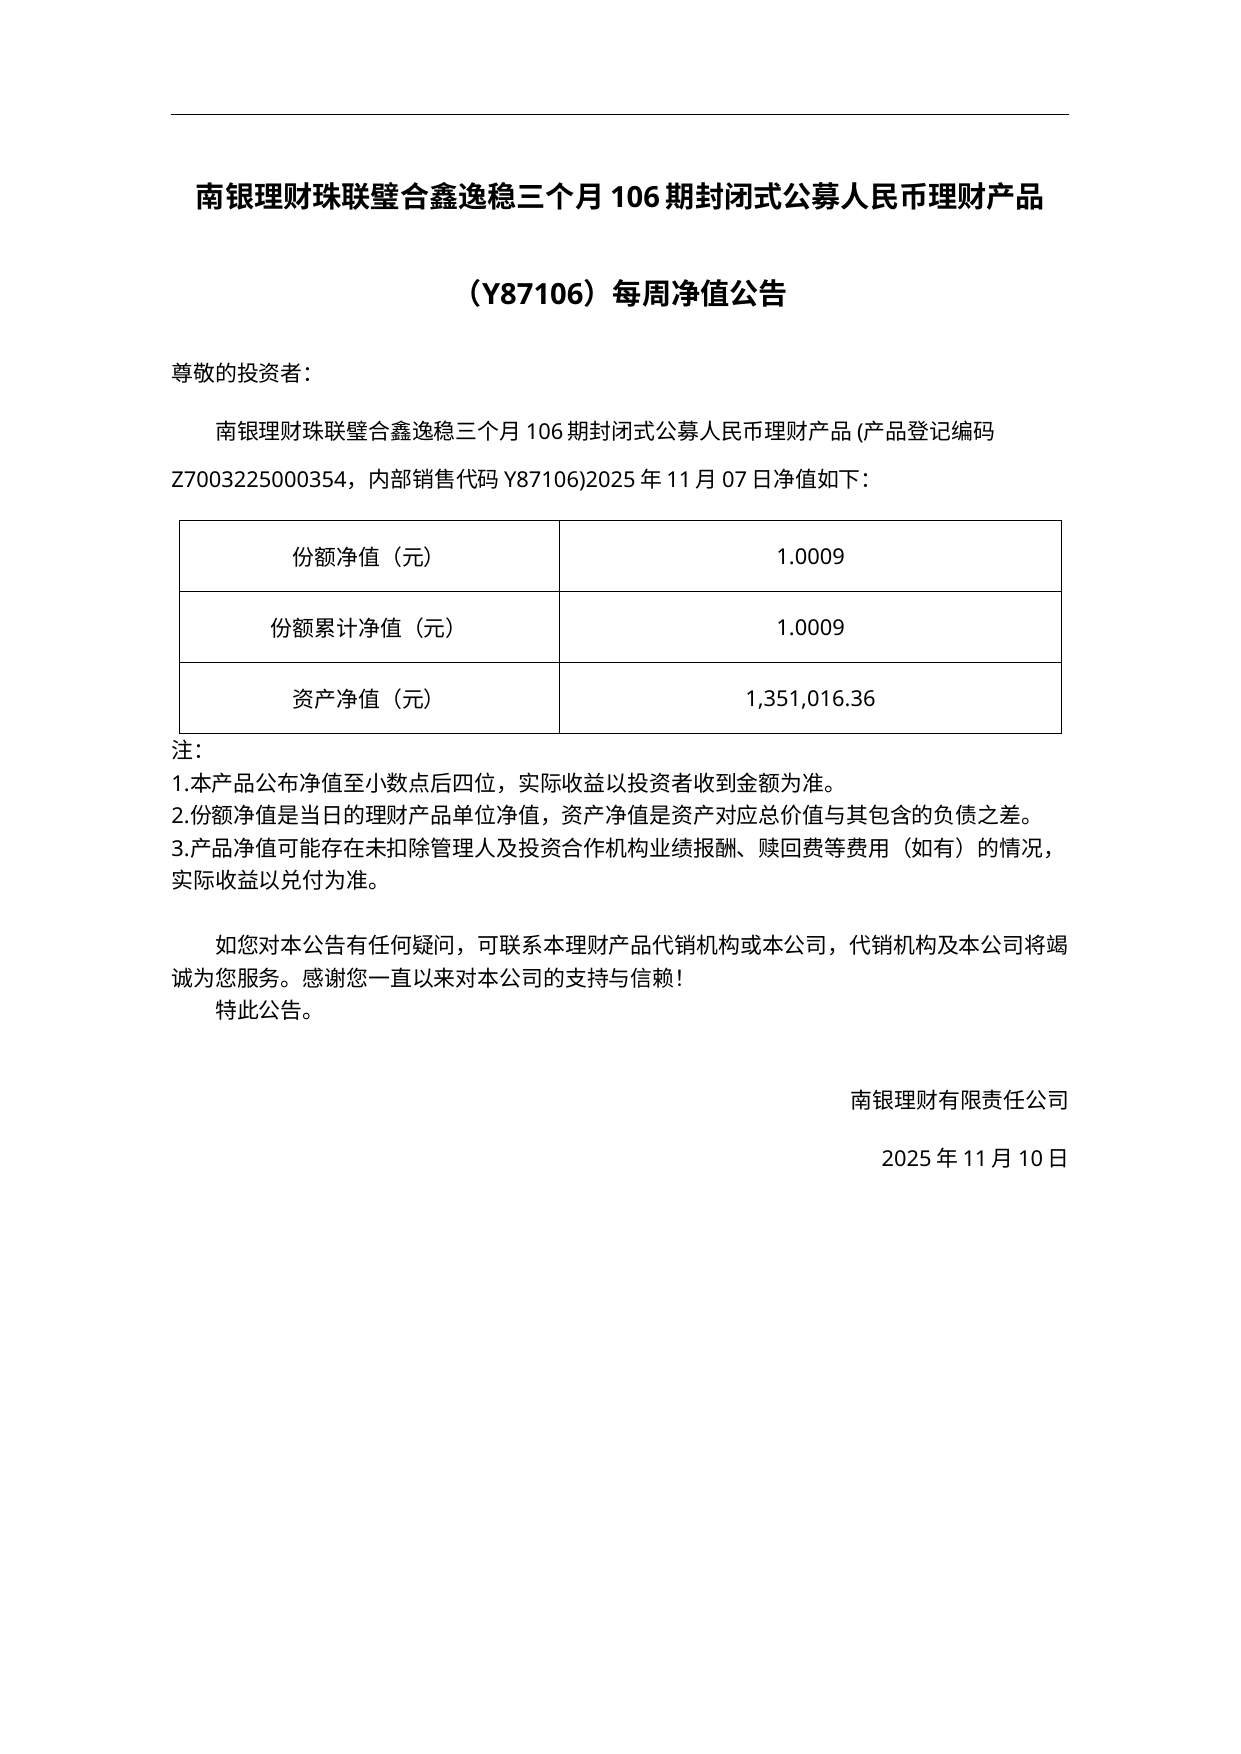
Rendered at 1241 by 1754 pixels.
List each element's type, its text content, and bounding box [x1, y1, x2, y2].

table_cell 1,351,016.36 [560, 663, 1061, 733]
text 如您对本公告有任何疑问，可联系本理财产品代销机构或本公司，代销机构及本公司将竭诚为您服务。感谢您一直以来对本公司的支持与信赖！ [171, 928, 1069, 993]
text 南银理财有限责任公司 [171, 1082, 1069, 1115]
text 2025年11月10日 [171, 1140, 1069, 1173]
text 注： [171, 733, 1069, 765]
table_cell 资产净值（元） [180, 663, 559, 733]
table_header 份额净值（元） [180, 521, 559, 591]
table_header 1.0009 [560, 521, 1061, 591]
text 特此公告。 [171, 993, 1069, 1025]
table_cell 份额累计净值（元） [180, 592, 559, 662]
text 2.份额净值是当日的理财产品单位净值，资产净值是资产对应总价值与其包含的负债之差。 [171, 798, 1069, 830]
text 1.本产品公布净值至小数点后四位，实际收益以投资者收到金额为准。 [171, 765, 1069, 798]
text 尊敬的投资者： [171, 355, 1069, 388]
text 南银理财珠联璧合鑫逸稳三个月106期封闭式公募人民币理财产品（Y87106）每周净值公告 [171, 162, 1069, 324]
text 南银理财珠联璧合鑫逸稳三个月106期封闭式公募人民币理财产品 (产品登记编码Z7003225000354，内部销售代码Y87106)2025年11月07日净值如下： [171, 413, 1069, 494]
text 3.产品净值可能存在未扣除管理人及投资合作机构业绩报酬、赎回费等费用（如有）的情况，实际收益以兑付为准。 [171, 830, 1069, 895]
table_cell 1.0009 [560, 592, 1061, 662]
